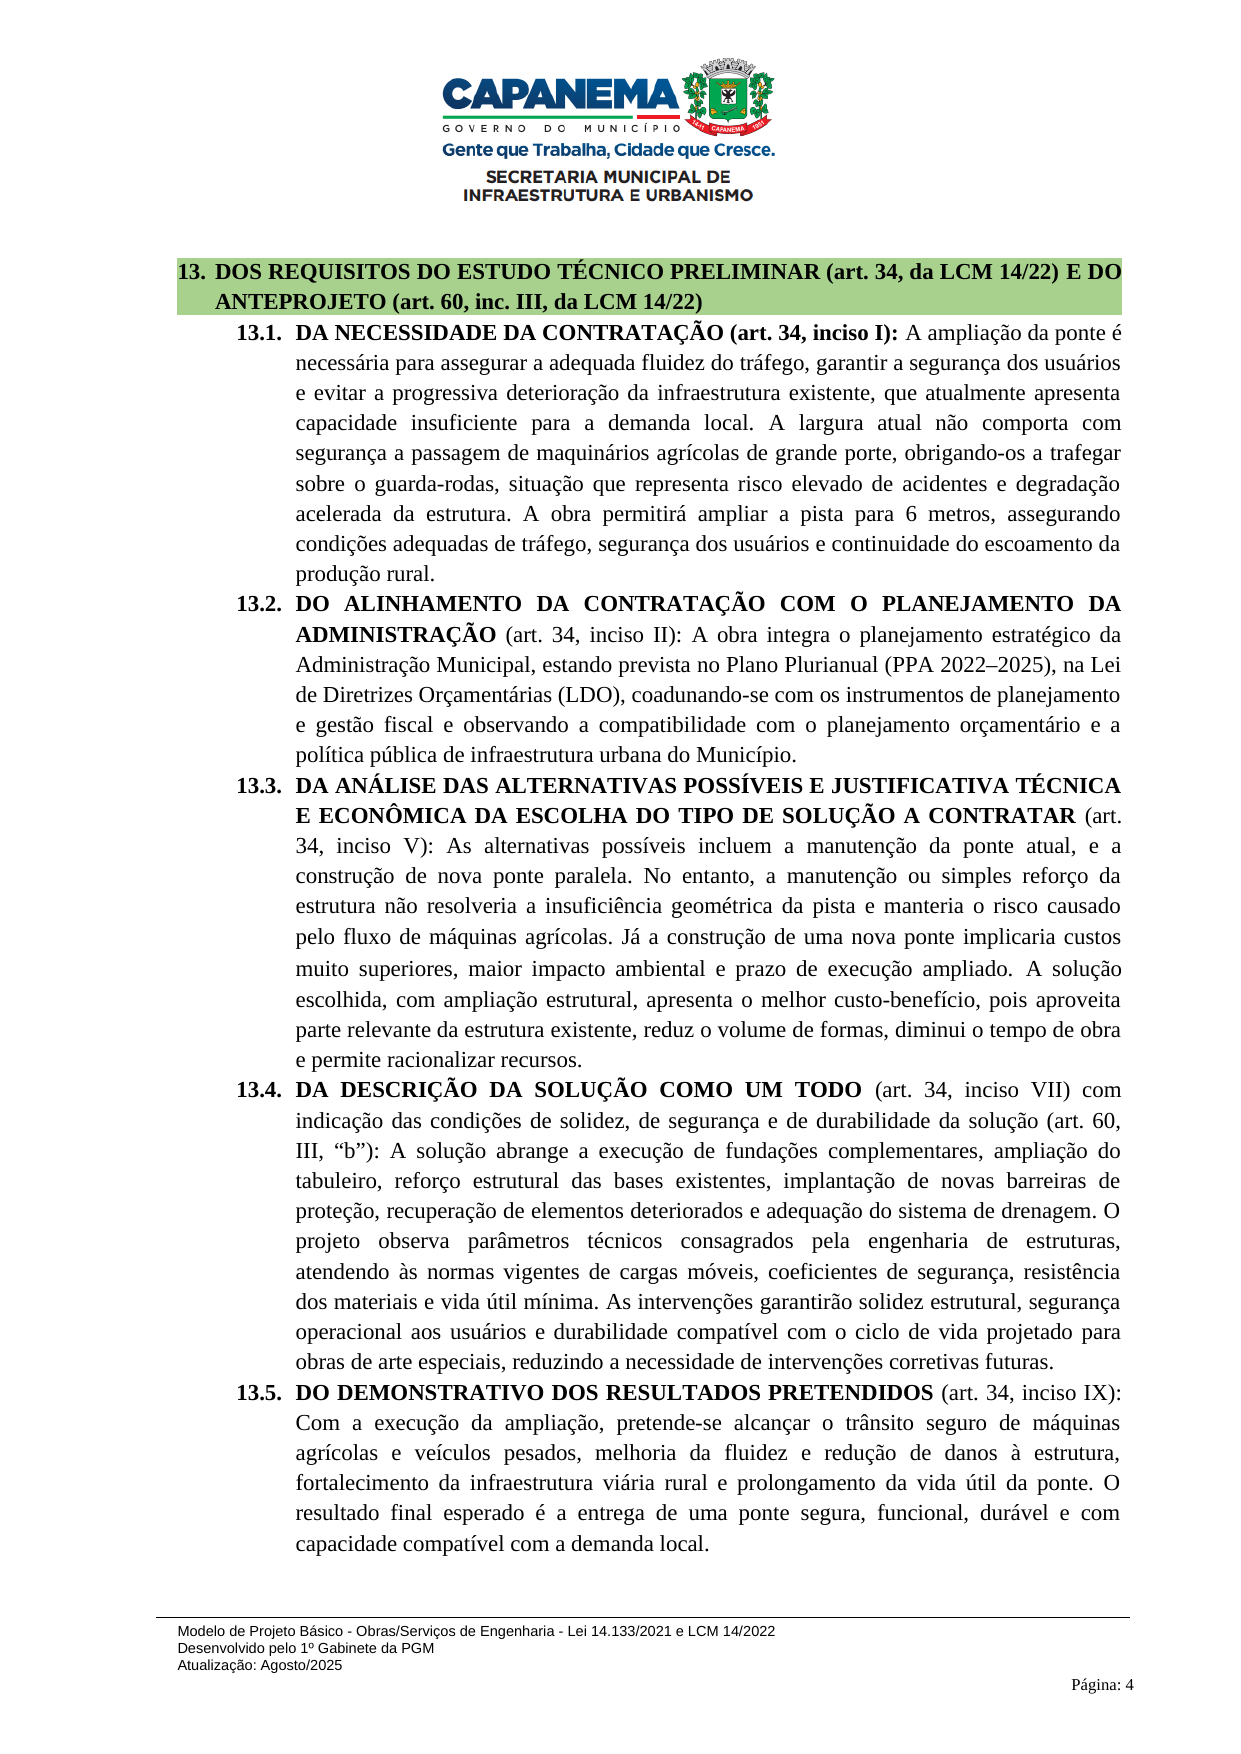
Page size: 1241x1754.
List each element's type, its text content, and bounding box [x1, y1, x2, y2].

list DA ANÁLISE DAS ALTERNATIVAS POSSÍVEIS E JUSTIFICATIVA TÉCNICA E ECONÔMICA DA ESCOLHA DO TIPO DE SOLUÇÃO A CONTRATAR (art. 34, inciso V): As alternativas possíveis incluem a manutenção da ponte atual, e a construção de nova ponte paralela. No entanto, a manutenção ou simples reforço da estrutura não resolveria a insuficiência geométrica da pista e manteria o risco causado pelo fluxo de máquinas agrícolas. Já a construção de uma nova ponte implicaria custos muito superiores, maior impacto ambiental e prazo de execução ampliado. A solução escolhida, com ampliação estrutural, apresenta o melhor custo-benefício, pois aproveita parte relevante da estrutura existente, reduz o volume de formas, diminui o tempo de obra e permite racionalizar recursos. [236, 953, 1122, 1254]
list DA DESCRIÇÃO DA SOLUÇÃO COMO UM TODO (art. 34, inciso VII) com indicação das condições de solidez, de segurança e de durabilidade da solução (art. 60, III, “b”): A solução abrange a execução de fundações complementares, ampliação do tabuleiro, reforço estrutural das bases existentes, implantação de novas barreiras de proteção, recuperação de elementos deteriorados e adequação do sistema de drenagem. O projeto observa parâmetros técnicos consagrados pela engenharia de estruturas, atendendo às normas vigentes de cargas móveis, coeficientes de segurança, resistência dos materiais e vida útil mínima. As intervenções garantirão solidez estrutural, segurança operacional aos usuários e durabilidade compatível com o ciclo de vida projetado para obras de arte especiais, reduzindo a necessidade de intervenções corretivas futuras. [236, 1258, 1122, 1556]
list O valor total da presente contratação será de R$ 621.150,93 (seiscentos e vinte e um mil cento e cinquenta reais e noventa e três centavos). [236, 349, 1122, 405]
list A dotação orçamentária específica será indicada pelo Departamento Contábil e Financeiro. [236, 288, 1122, 345]
list DA NECESSIDADE DA CONTRATAÇÃO (art. 34, inciso I): A ampliação da ponte é necessária para assegurar a adequada fluidez do tráfego, garantir a segurança dos usuários e evitar a progressiva deterioração da infraestrutura existente, que atualmente apresenta capacidade insuficiente para a demanda local. A largura atual não comporta com segurança a passagem de maquinários agrícolas de grande porte, obrigando-os a trafegar sobre o guarda-rodas, situação que representa risco elevado de acidentes e degradação acelerada da estrutura. A obra permitirá ampliar a pista para 6 metros, assegurando condições adequadas de tráfego, segurança dos usuários e continuidade do escoamento da produção rural. [236, 500, 1122, 768]
picture [406, 43, 834, 222]
list DOS REQUISITOS DO ESTUDO TÉCNICO PRELIMINAR (art. 34, da LCM 14/22) E DO ANTEPROJETO (art. 60, inc. III, da LCM 14/22) [177, 439, 1122, 496]
list DO ALINHAMENTO DA CONTRATAÇÃO COM O PLANEJAMENTO DA ADMINISTRAÇÃO (art. 34, inciso II): A obra integra o planejamento estratégico da Administração Municipal, estando prevista no Plano Plurianual (PPA 2022–2025), na Lei de Diretrizes Orçamentárias (LDO), coadunando-se com os instrumentos de planejamento e gestão fiscal e observando a compatibilidade com o planejamento orçamentário e a política pública de infraestrutura urbana do Município. [236, 772, 1122, 949]
list Os valores despendidos com a presente contratação estão de acordo com o planejamento orçamentário. [236, 228, 1122, 284]
